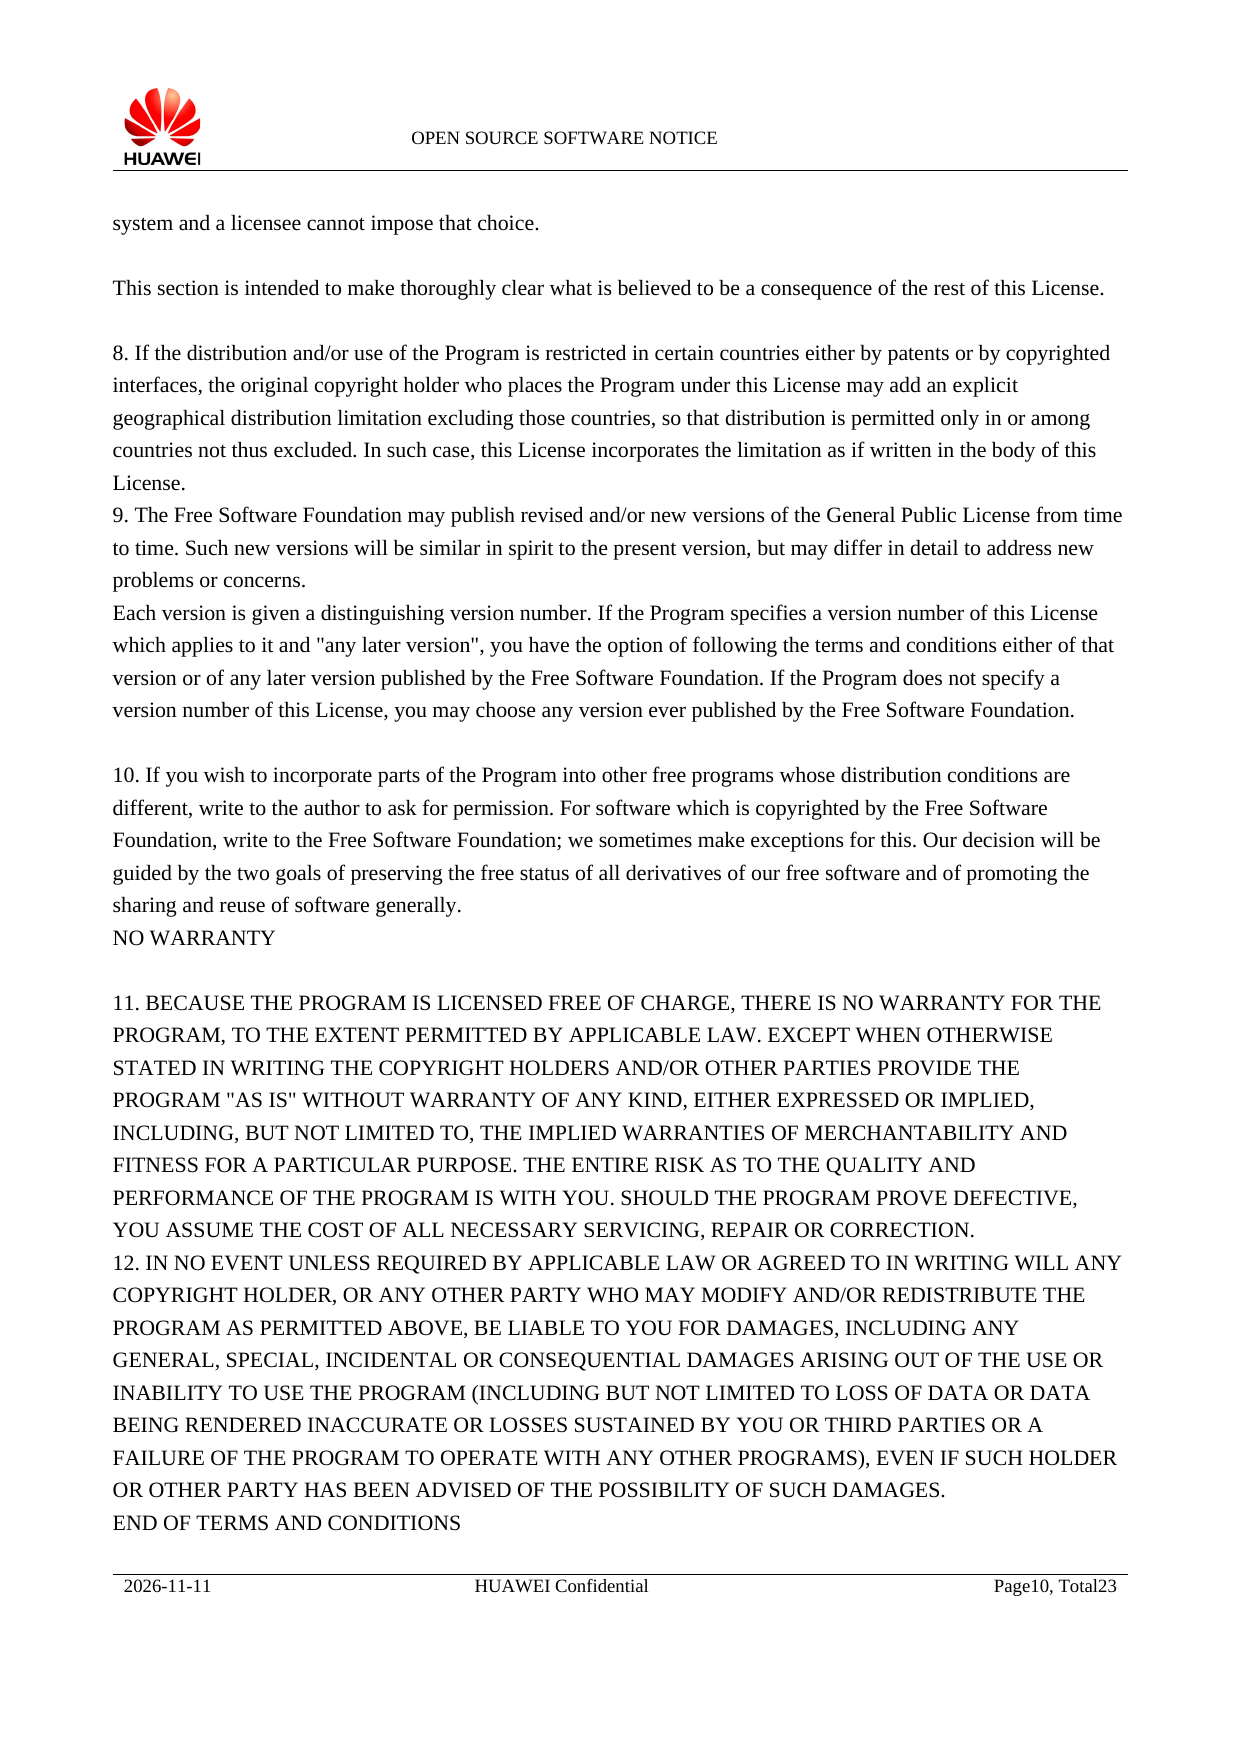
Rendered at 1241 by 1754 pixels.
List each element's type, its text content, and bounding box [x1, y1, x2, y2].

picture [124, 88, 201, 165]
